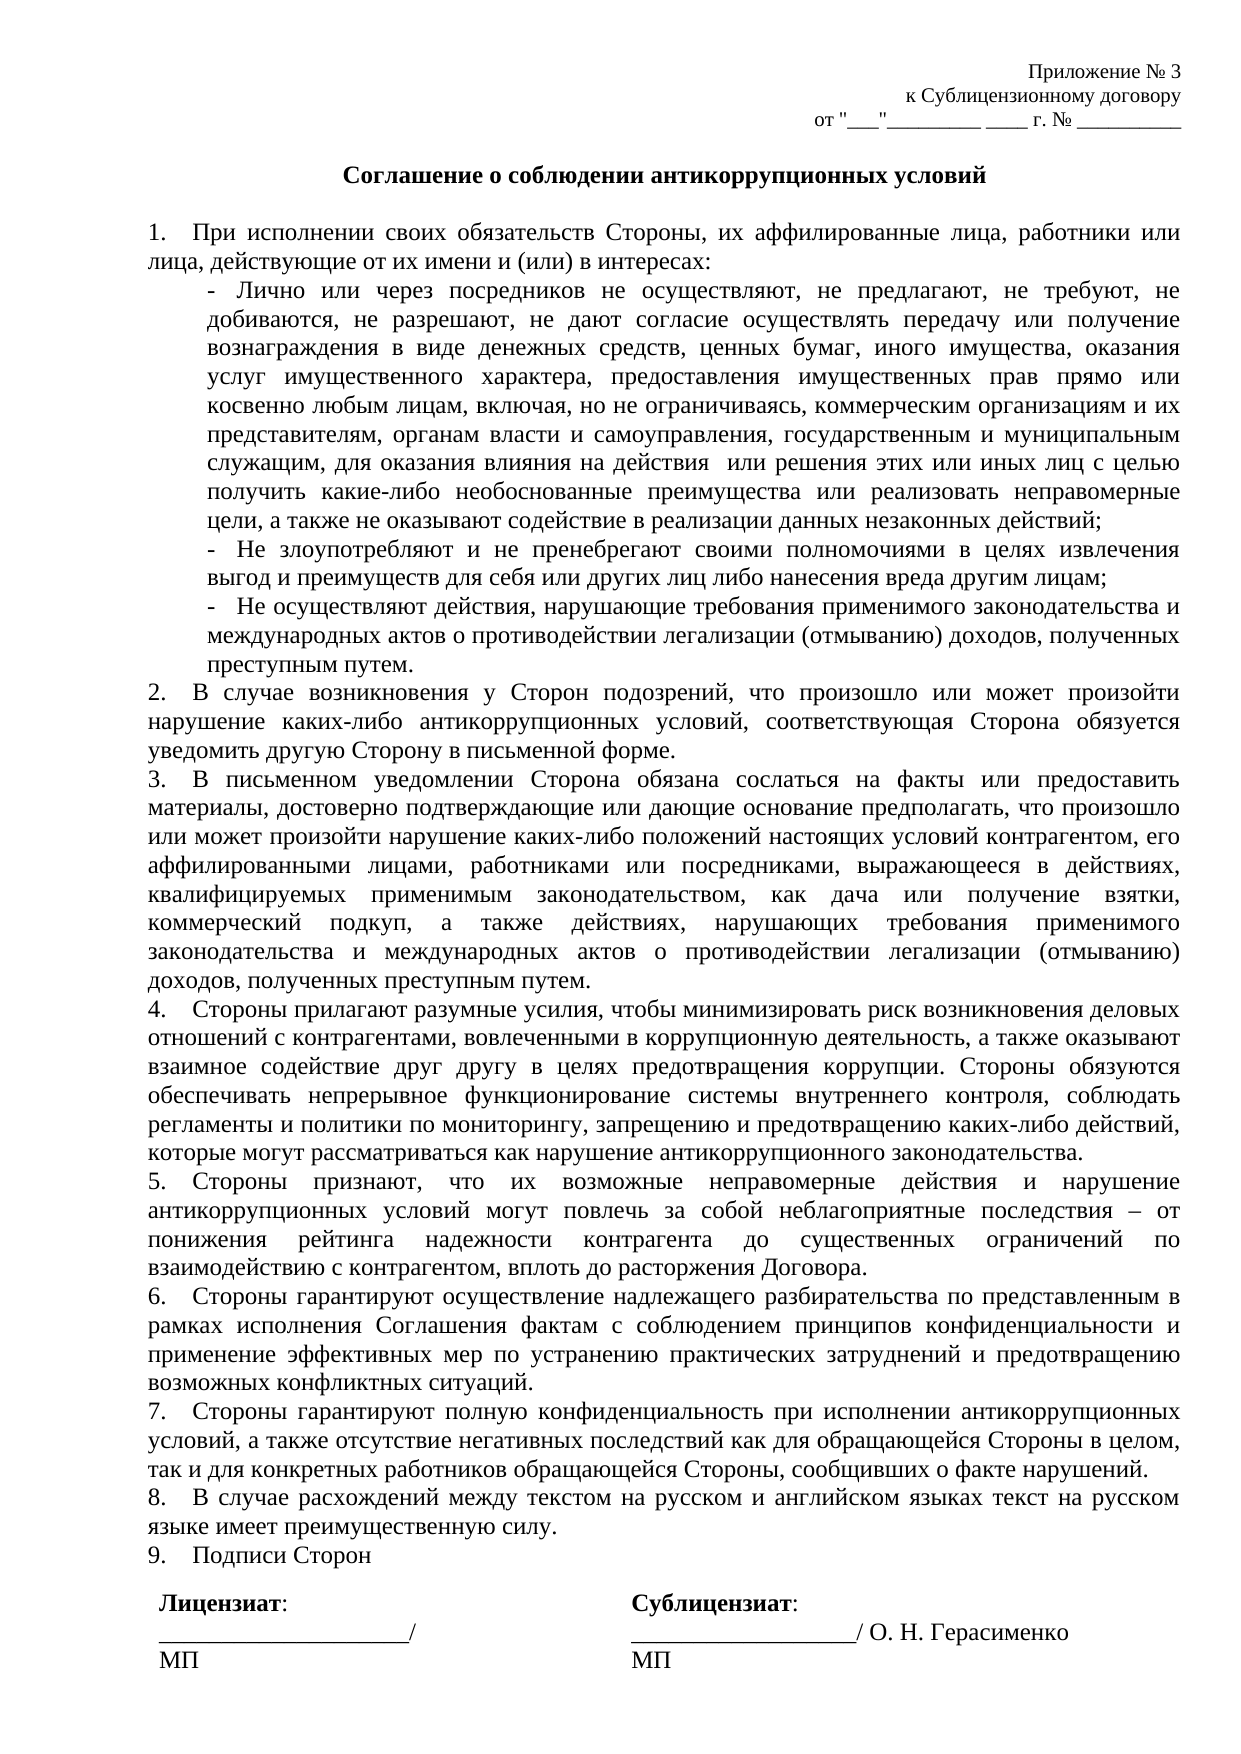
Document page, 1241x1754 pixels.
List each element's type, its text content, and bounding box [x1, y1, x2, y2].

text Приложение № 3 [148, 59, 1181, 83]
list При исполнении своих обязательств Стороны, их аффилированные лица, работники или лица, действующие от их имени и (или) в интересах: [148, 217, 1181, 275]
list Стороны признают, что их возможные неправомерные действия и нарушение антикоррупционных условий могут повлечь за собой неблагоприятные последствия – от понижения рейтинга надежности контрагента до существенных ограничений по взаимодействию с контрагентом, вплоть до расторжения Договора. [148, 1166, 1181, 1281]
list Подписи Сторон [148, 1540, 1181, 1569]
list В случае возникновения у Сторон подозрений, что произошло или может произойти нарушение каких-либо антикоррупционных условий, соответствующая Сторона обязуется уведомить другую Сторону в письменной форме. [148, 677, 1181, 764]
text к Сублицензионному договору [148, 83, 1181, 107]
table_cell МП [620, 1645, 1092, 1674]
table_cell МП [148, 1645, 620, 1674]
list В случае расхождений между текстом на русском и английском языках текст на русском языке имеет преимущественную силу. [148, 1482, 1181, 1540]
text от "___"_________ ____ г. № __________ [148, 107, 1181, 131]
list В письменном уведомлении Сторона обязана сослаться на факты или предоставить материалы, достоверно подтверждающие или дающие основание предполагать, что произошло или может произойти нарушение каких-либо положений настоящих условий контрагентом, его аффилированными лицами, работниками или посредниками, выражающееся в действиях, квалифицируемых применимым законодательством, как дача или получение взятки, коммерческий подкуп, а также действиях, нарушающих требования применимого законодательства и международных актов о противодействии легализации (отмыванию) доходов, полученных преступным путем. [148, 764, 1181, 994]
list Стороны гарантируют полную конфиденциальность при исполнении антикоррупционных условий, а также отсутствие негативных последствий как для обращающейся Стороны в целом, так и для конкретных работников обращающейся Стороны, сообщивших о факте нарушений. [148, 1396, 1181, 1482]
list Стороны прилагают разумные усилия, чтобы минимизировать риск возникновения деловых отношений с контрагентами, вовлеченными в коррупционную деятельность, а также оказывают взаимное содействие друг другу в целях предотвращения коррупции. Стороны обязуются обеспечивать непрерывное функционирование системы внутреннего контроля, соблюдать регламенты и политики по мониторингу, запрещению и предотвращению каких-либо действий, которые могут рассматриваться как нарушение антикоррупционного законодательства. [148, 994, 1181, 1166]
table_header Сублицензиат: [620, 1588, 1092, 1617]
table_cell __________________/ О. Н. Герасименко [620, 1617, 1092, 1645]
list Лично или через посредников не осуществляют, не предлагают, не требуют, не добиваются, не разрешают, не дают согласие осуществлять передачу или получение вознаграждения в виде денежных средств, ценных бумаг, иного имущества, оказания услуг имущественного характера, предоставления имущественных прав прямо или косвенно любым лицам, включая, но не ограничиваясь, коммерческим организациям и их представителям, органам власти и самоуправления, государственным и муниципальным служащим, для оказания влияния на действия или решения этих или иных лиц с целью получить какие-либо необоснованные преимущества или реализовать неправомерные цели, а также не оказывают содействие в реализации данных незаконных действий; [207, 275, 1181, 534]
list Не злоупотребляют и не пренебрегают своими полномочиями в целях извлечения выгод и преимуществ для себя или других лиц либо нанесения вреда другим лицам; [207, 534, 1181, 591]
text Соглашение о соблюдении антикоррупционных условий [148, 160, 1181, 189]
list Стороны гарантируют осуществление надлежащего разбирательства по представленным в рамках исполнения Соглашения фактам с соблюдением принципов конфиденциальности и применение эффективных мер по устранению практических затруднений и предотвращению возможных конфликтных ситуаций. [148, 1281, 1181, 1396]
table_cell ____________________/ [148, 1617, 620, 1645]
table_header Лицензиат: [148, 1588, 620, 1617]
list Не осуществляют действия, нарушающие требования применимого законодательства и международных актов о противодействии легализации (отмыванию) доходов, полученных преступным путем. [207, 591, 1181, 677]
